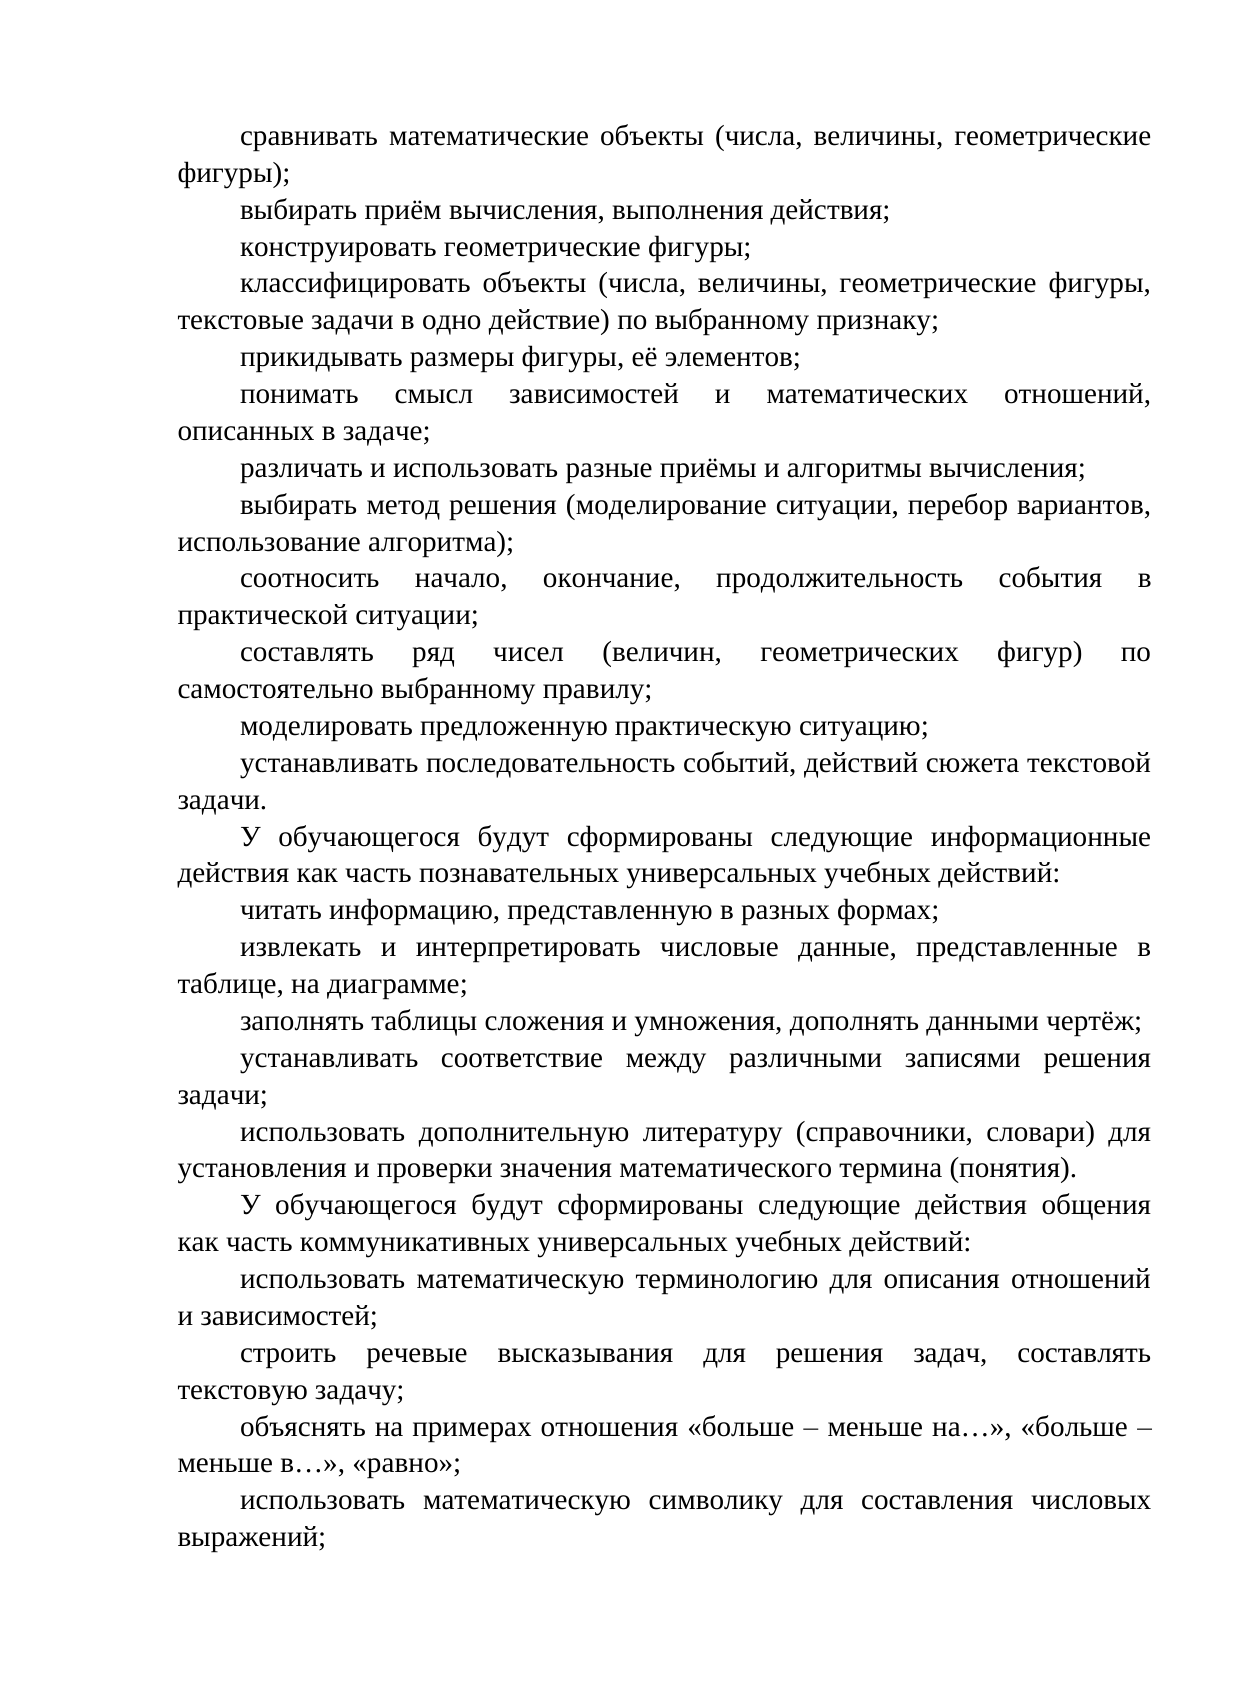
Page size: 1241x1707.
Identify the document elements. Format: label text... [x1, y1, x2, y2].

text различать и использовать разные приёмы и алгоритмы вычисления; [177, 450, 1152, 483]
text использовать математическую терминологию для описания отношений и зависимостей; [177, 1261, 1152, 1332]
text использовать дополнительную литературу (справочники, словари) для установления и проверки значения математического термина (понятия). [177, 1114, 1152, 1184]
text извлекать и интерпретировать числовые данные, представленные в таблице, на диаграмме; [177, 929, 1152, 1000]
text выбирать приём вычисления, выполнения действия; [177, 192, 1152, 225]
text строить речевые высказывания для решения задач, составлять текстовую задачу; [177, 1335, 1152, 1405]
text устанавливать соответствие между различными записями решения задачи; [177, 1040, 1152, 1110]
text понимать смысл зависимостей и математических отношений, описанных в задаче; [177, 376, 1152, 447]
text соотносить начало, окончание, продолжительность события в практической ситуации; [177, 561, 1152, 631]
text заполнять таблицы сложения и умножения, дополнять данными чертёж; [177, 1003, 1152, 1037]
text читать информацию, представленную в разных формах; [177, 892, 1152, 926]
text конструировать геометрические фигуры; [177, 229, 1152, 262]
text У обучающегося будут сформированы следующие информационные действия как часть познавательных универсальных учебных действий: [177, 819, 1152, 889]
text выбирать метод решения (моделирование ситуации, перебор вариантов, использование алгоритма); [177, 487, 1152, 557]
text классифицировать объекты (числа, величины, геометрические фигуры, текстовые задачи в одно действие) по выбранному признаку; [177, 266, 1152, 336]
text прикидывать размеры фигуры, её элементов; [177, 339, 1152, 373]
text составлять ряд чисел (величин, геометрических фигур) по самостоятельно выбранному правилу; [177, 634, 1152, 705]
text устанавливать последовательность событий, действий сюжета текстовой задачи. [177, 745, 1152, 815]
text сравнивать математические объекты (числа, величины, геометрические фигуры); [177, 118, 1152, 188]
text моделировать предложенную практическую ситуацию; [177, 708, 1152, 742]
text объяснять на примерах отношения «больше – меньше на…», «больше – меньше в…», «равно»; [177, 1409, 1152, 1479]
text У обучающегося будут сформированы следующие действия общения как часть коммуникативных универсальных учебных действий: [177, 1187, 1152, 1258]
text использовать математическую символику для составления числовых выражений; [177, 1482, 1152, 1553]
